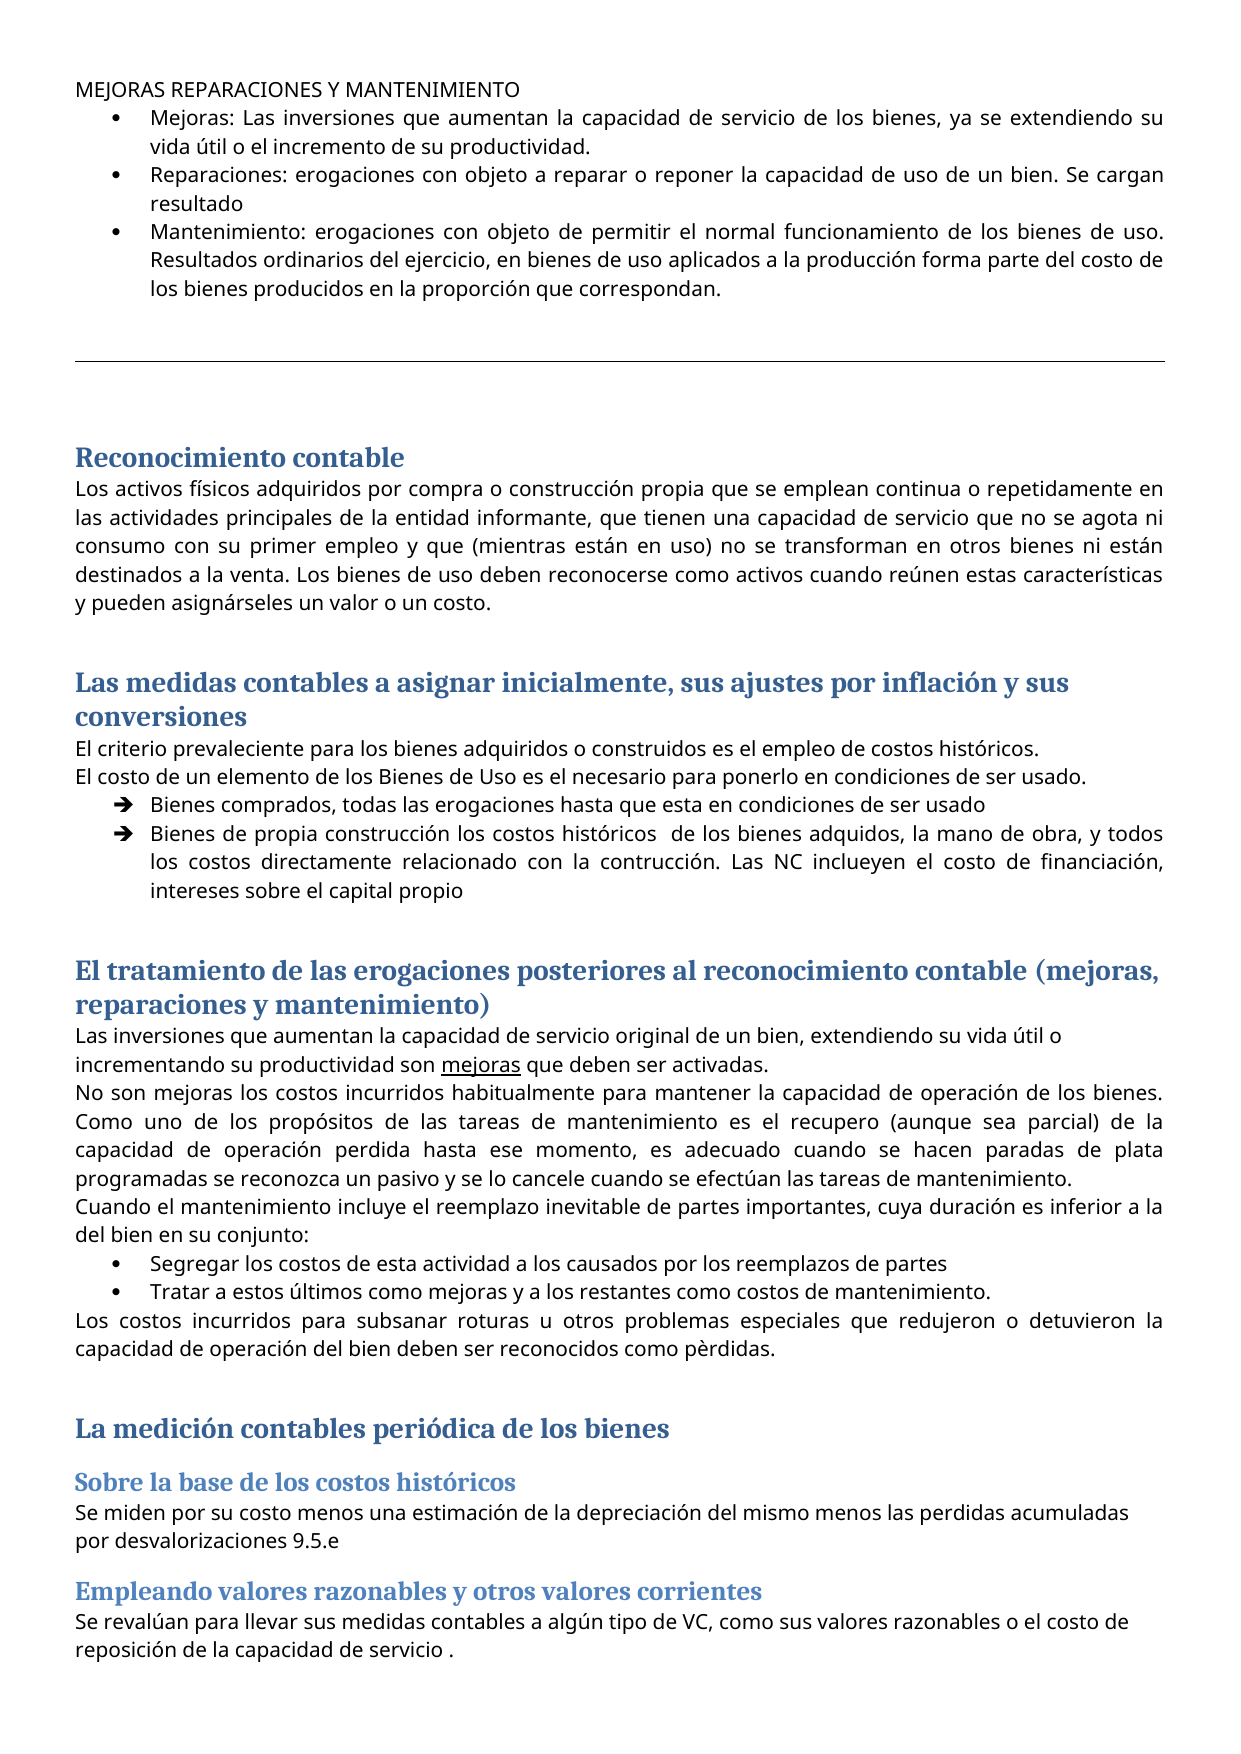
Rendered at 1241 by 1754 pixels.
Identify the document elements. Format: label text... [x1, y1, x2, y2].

text Los costos incurridos para subsanar roturas u otros problemas especiales que redujeron o detuvieron la capacidad de operación del bien deben ser reconocidos como pèrdidas. [75, 1306, 1165, 1363]
list Segregar los costos de esta actividad a los causados por los reemplazos de partes [112, 1249, 1165, 1277]
subtitle Empleando valores razonables y otros valores corrientes [75, 1576, 1165, 1607]
text Los activos físicos adquiridos por compra o construcción propia que se emplean continua o repetidamente en las actividades principales de la entidad informante, que tienen una capacidad de servicio que no se agota ni consumo con su primer empleo y que (mientras están en uso) no se transforman en otros bienes ni están destinados a la venta. Los bienes de uso deben reconocerse como activos cuando reúnen estas características y pueden asignárseles un valor o un costo. [75, 474, 1165, 617]
list Tratar a estos últimos como mejoras y a los restantes como costos de mantenimiento. [112, 1277, 1165, 1306]
subtitle Las medidas contables a asignar inicialmente, sus ajustes por inflación y sus conversiones [75, 667, 1165, 734]
subtitle El tratamiento de las erogaciones posteriores al reconocimiento contable (mejoras, reparaciones y mantenimiento) [75, 954, 1165, 1021]
text Se revalúan para llevar sus medidas contables a algún tipo de VC, como sus valores razonables o el costo de reposición de la capacidad de servicio . [75, 1607, 1165, 1664]
subtitle Sobre la base de los costos históricos [75, 1467, 1165, 1498]
list Mantenimiento: erogaciones con objeto de permitir el normal funcionamiento de los bienes de uso. Resultados ordinarios del ejercicio, en bienes de uso aplicados a la producción forma parte del costo de los bienes producidos en la proporción que correspondan. [112, 217, 1165, 302]
text No son mejoras los costos incurridos habitualmente para mantener la capacidad de operación de los bienes. Como uno de los propósitos de las tareas de mantenimiento es el recupero (aunque sea parcial) de la capacidad de operación perdida hasta ese momento, es adecuado cuando se hacen paradas de plata programadas se reconozca un pasivo y se lo cancele cuando se efectúan las tareas de mantenimiento. [75, 1078, 1165, 1192]
list Reparaciones: erogaciones con objeto a reparar o reponer la capacidad de uso de un bien. Se cargan resultado [112, 160, 1165, 217]
text Cuando el mantenimiento incluye el reemplazo inevitable de partes importantes, cuya duración es inferior a la del bien en su conjunto: [75, 1192, 1165, 1249]
text Se miden por su costo menos una estimación de la depreciación del mismo menos las perdidas acumuladas por desvalorizaciones 9.5.e [75, 1498, 1165, 1555]
subtitle La medición contables periódica de los bienes [75, 1413, 1165, 1446]
subtitle Reconocimiento contable [75, 441, 1165, 474]
text MEJORAS REPARACIONES Y MANTENIMIENTO [75, 75, 1165, 103]
list Mejoras: Las inversiones que aumentan la capacidad de servicio de los bienes, ya se extendiendo su vida útil o el incremento de su productividad. [112, 103, 1165, 160]
list Bienes comprados, todas las erogaciones hasta que esta en condiciones de ser usado [112, 791, 1165, 819]
list Bienes de propia construcción los costos históricos de los bienes adquidos, la mano de obra, y todos los costos directamente relacionado con la contrucción. Las NC inclueyen el costo de financiación, intereses sobre el capital propio [112, 819, 1165, 904]
text El criterio prevaleciente para los bienes adquiridos o construidos es el empleo de costos históricos. [75, 734, 1165, 762]
text Las inversiones que aumentan la capacidad de servicio original de un bien, extendiendo su vida útil o incrementando su productividad son mejoras que deben ser activadas. [75, 1021, 1165, 1078]
text El costo de un elemento de los Bienes de Uso es el necesario para ponerlo en condiciones de ser usado. [75, 762, 1165, 791]
